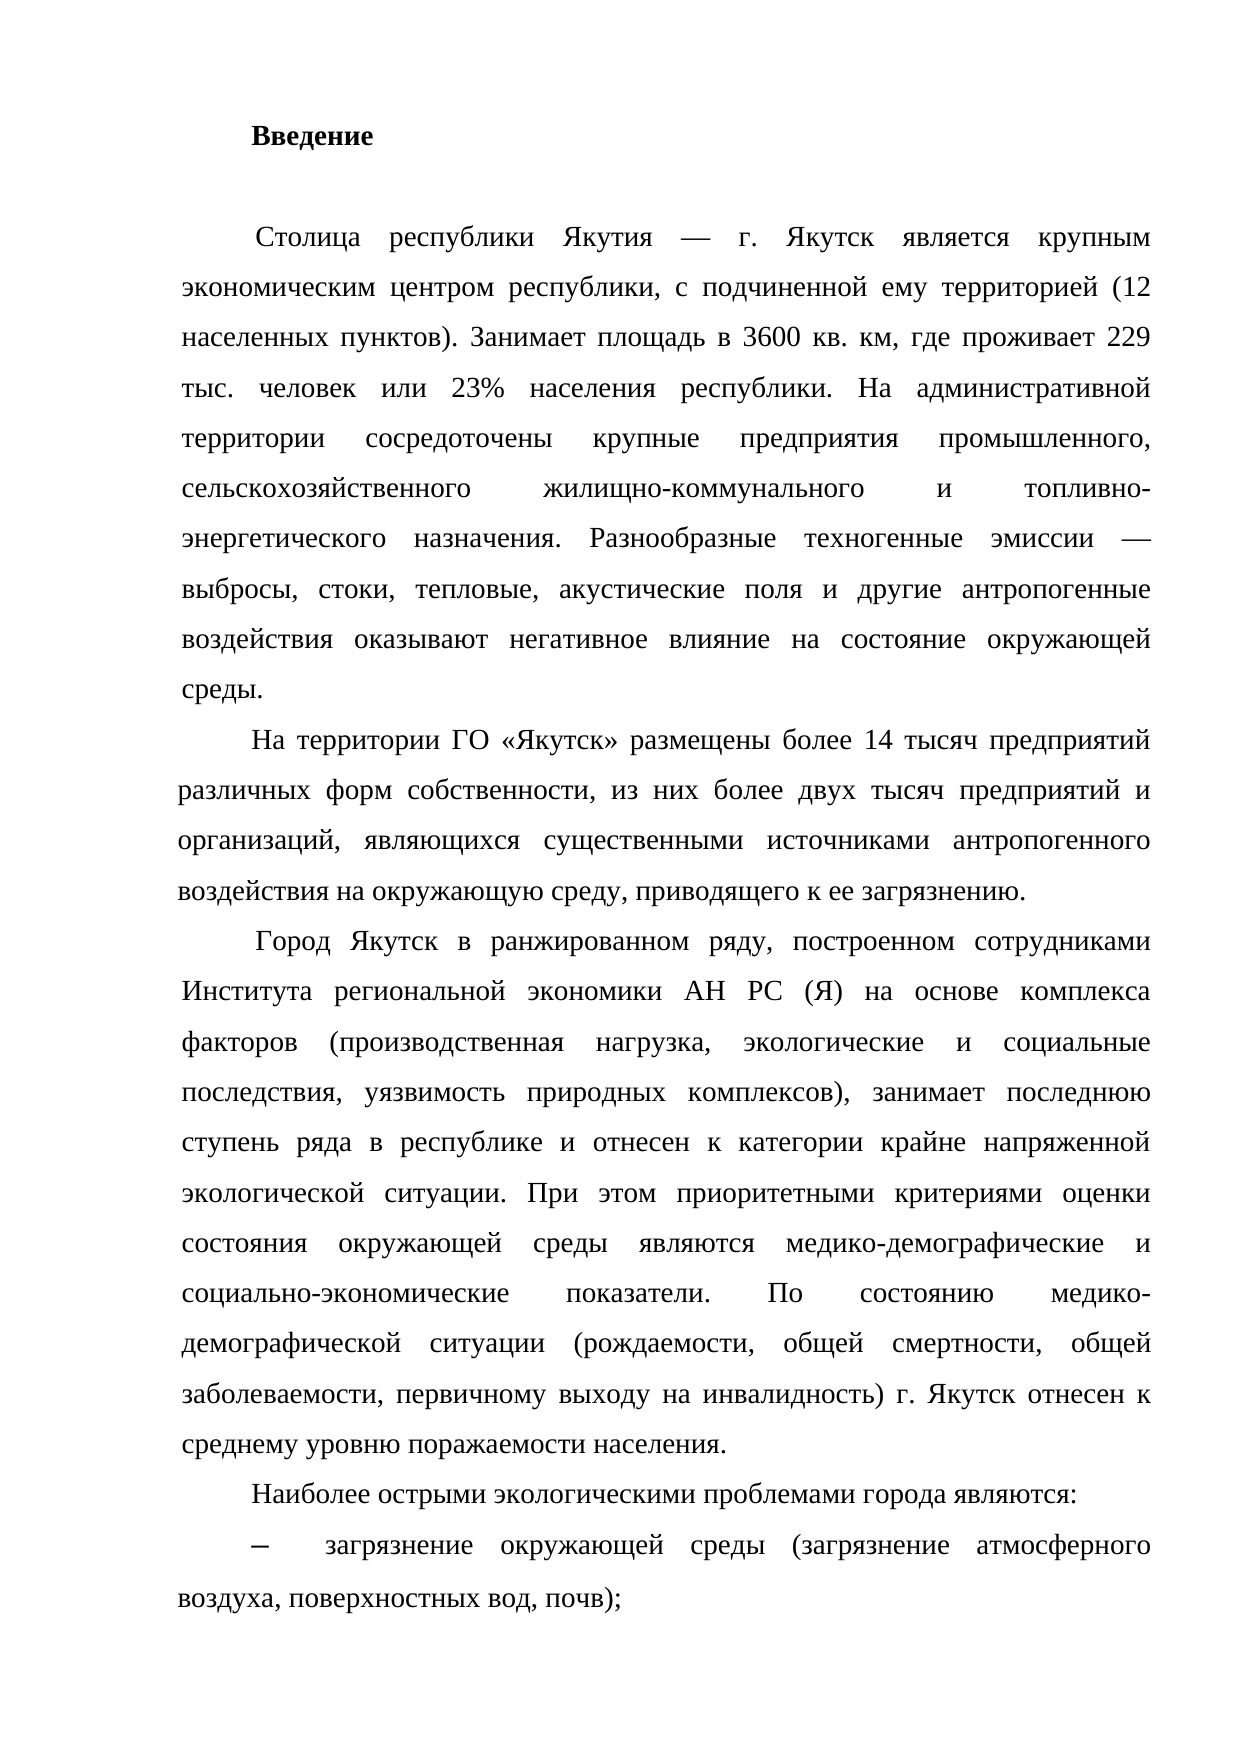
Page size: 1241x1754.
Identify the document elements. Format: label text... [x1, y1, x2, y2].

text Введение [177, 118, 1152, 152]
text На территории ГО «Якутск» размещены более 14 тысяч предприятий различных форм собственности, из них более двух тысяч предприятий и организаций, являющихся существенными источниками антропогенного воздействия на окружающую среду, приводящего к ее загрязнению. [177, 722, 1152, 906]
list загрязнение окружающей среды (загрязнение атмосферного воздуха, поверхностных вод, почв); [177, 1527, 1152, 1613]
text Столица республики Якутия — г. Якутск является крупным экономическим центром республики, с подчиненной ему территорией (12 населенных пунктов). Занимает площадь в 3600 кв. км, где проживает 229 тыс. человек или 23% населения республики. На административной территории сосредоточены крупные предприятия промышленного, сельскохозяйственного жилищно-коммунального и топливно-энергетического назначения. Разнообразные техногенные эмиссии — выбросы, стоки, тепловые, акустические поля и другие антропогенные воздействия оказывают негативное влияние на состояние окружающей среды. [181, 219, 1152, 705]
text Наиболее острыми экологическими проблемами города являются: [177, 1477, 1152, 1510]
text Город Якутск в ранжированном ряду, построенном сотрудниками Института региональной экономики АН РС (Я) на основе комплекса факторов (производственная нагрузка, экологические и социальные последствия, уязвимость природных комплексов), занимает последнюю ступень ряда в республике и отнесен к категории крайне напряженной экологической ситуации. При этом приоритетными критериями оценки состояния окружающей среды являются медико-демографические и социально-экономические показатели. По состоянию медико-демографической ситуации (рождаемости, общей смертности, общей заболеваемости, первичному выходу на инвалидность) г. Якутск отнесен к среднему уровню поражаемости населения. [181, 923, 1152, 1460]
